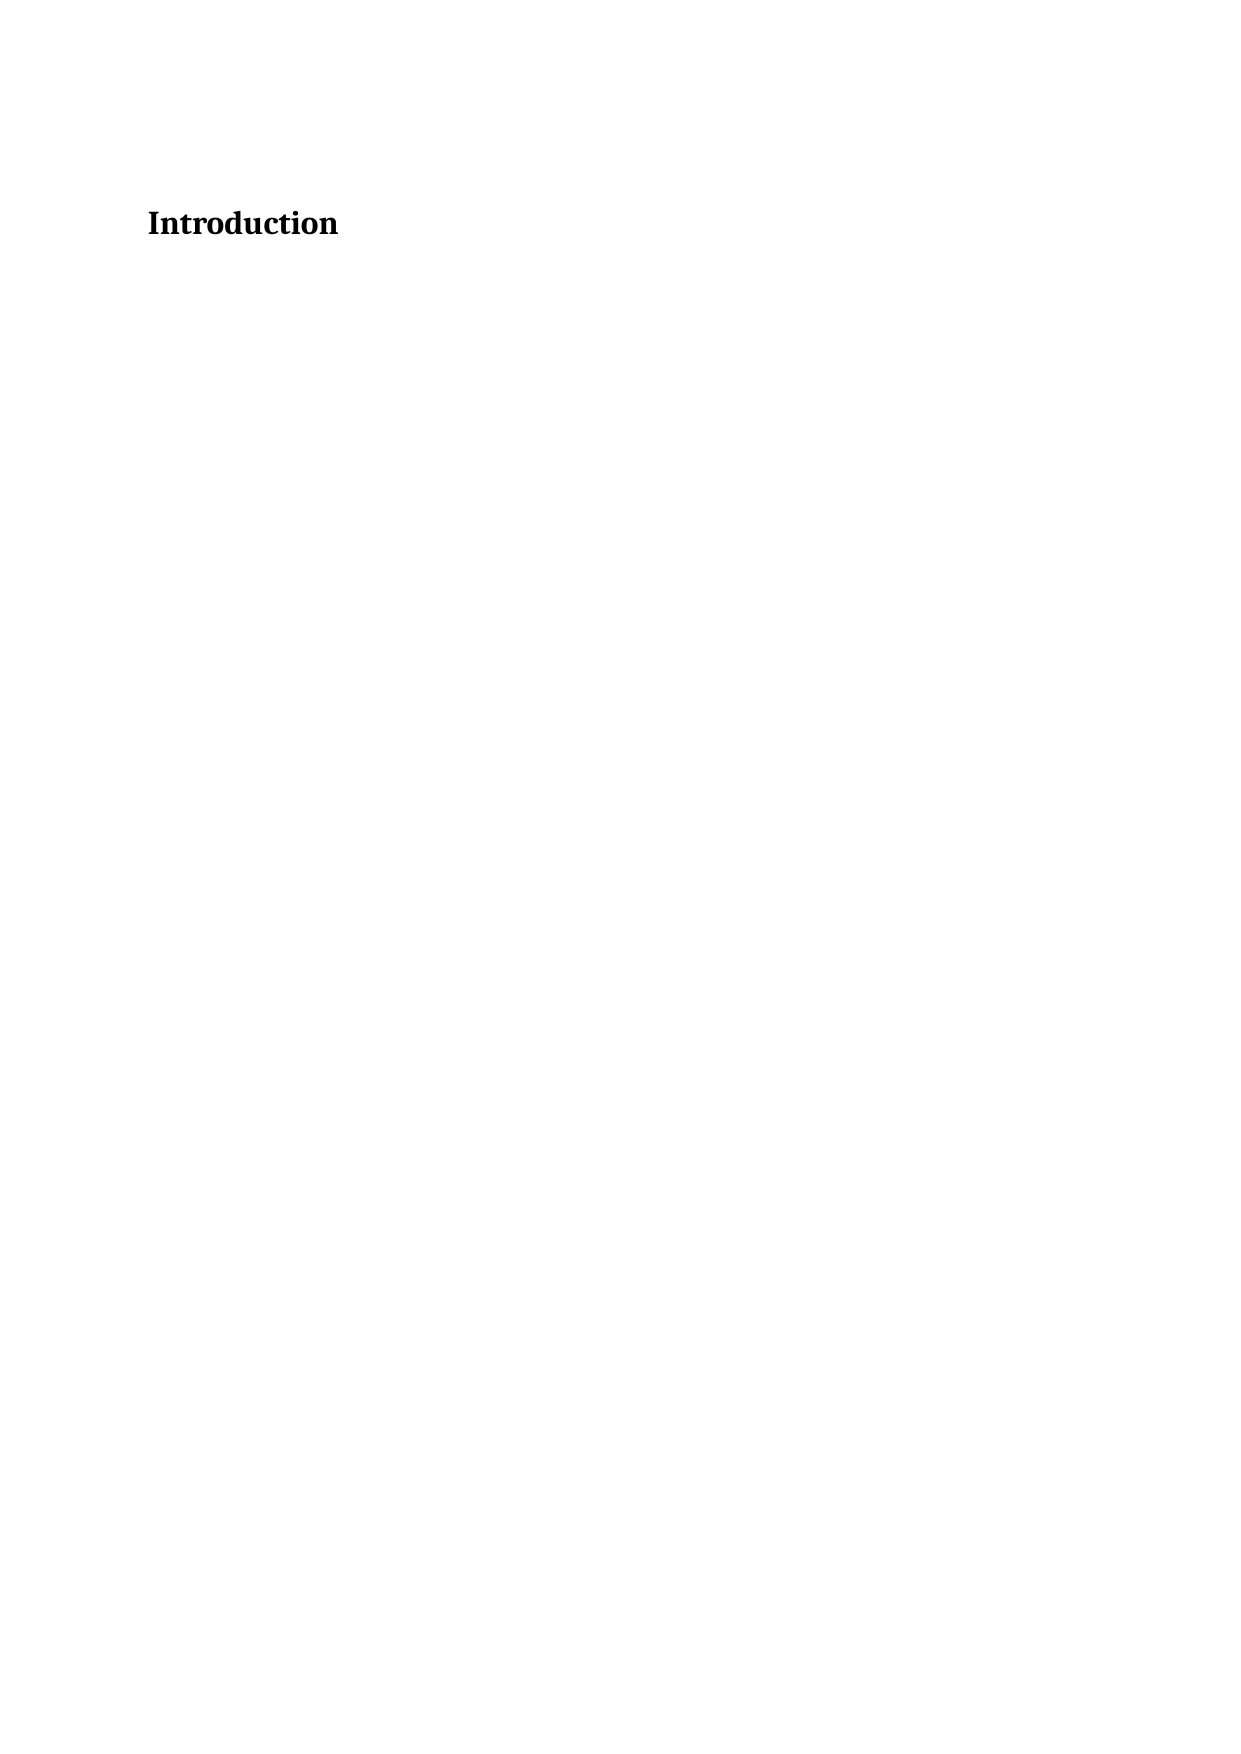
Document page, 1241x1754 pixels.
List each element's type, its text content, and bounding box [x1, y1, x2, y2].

subtitle Introduction [148, 205, 1093, 243]
